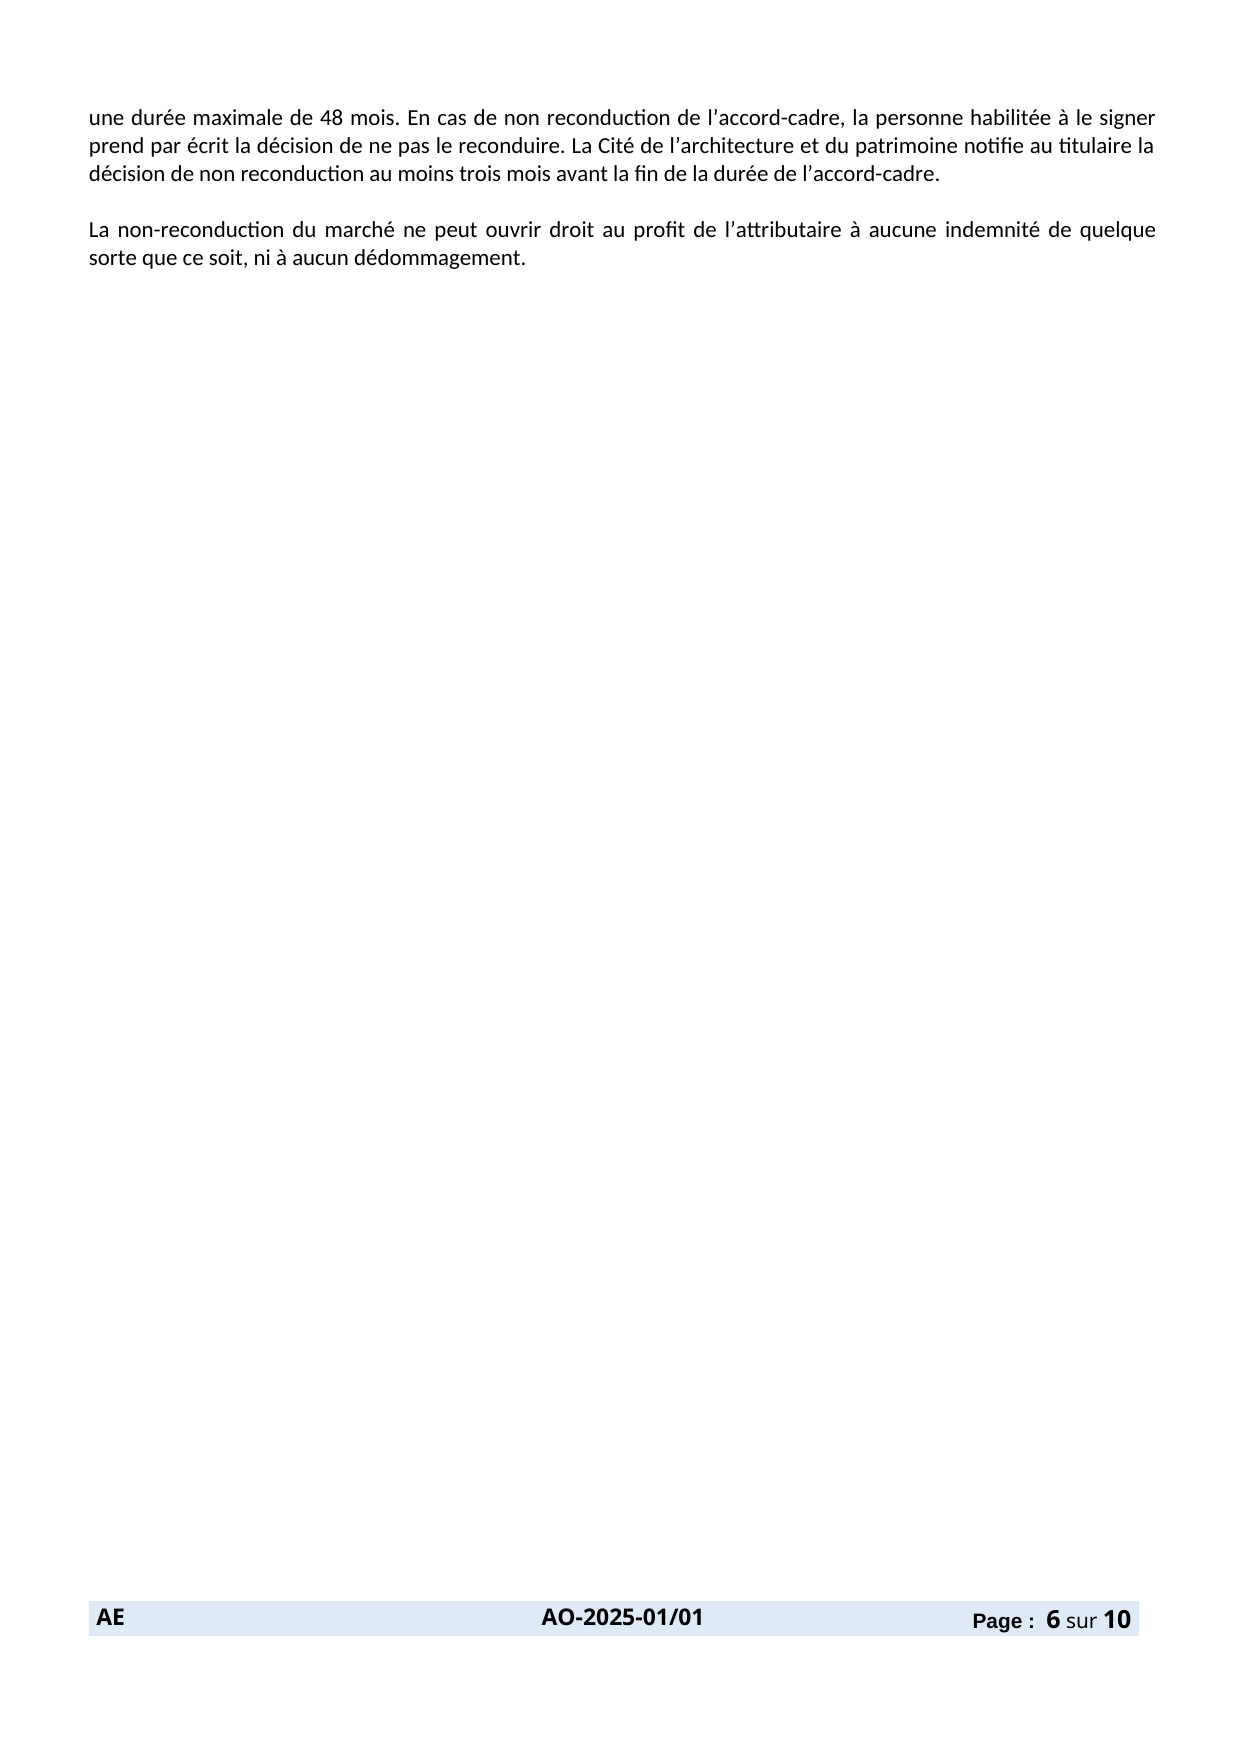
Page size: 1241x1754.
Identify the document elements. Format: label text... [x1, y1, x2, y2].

text La non-reconduction du marché ne peut ouvrir droit au profit de l’attributaire à aucune indemnité de quelque sorte que ce soit, ni à aucun dédommagement. [89, 215, 1158, 271]
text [89, 103, 1158, 187]
